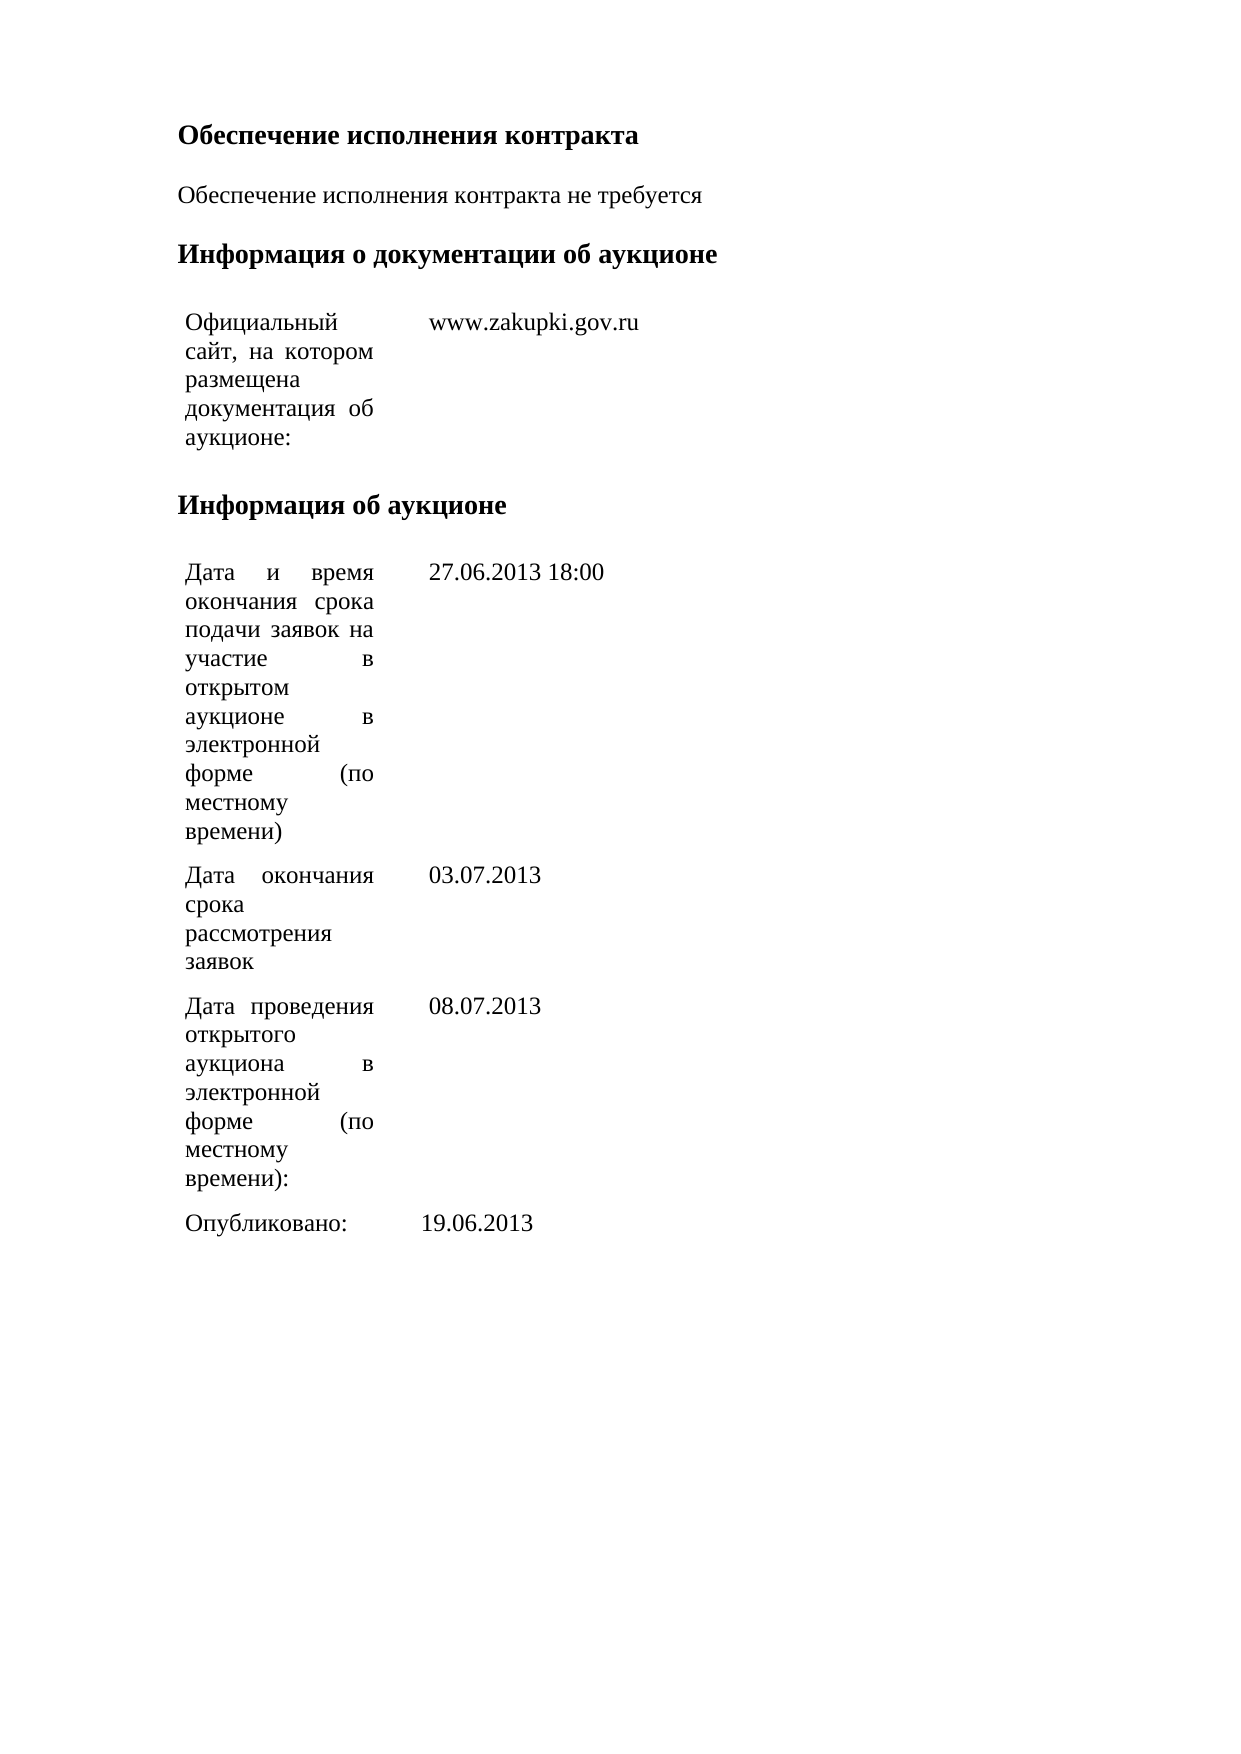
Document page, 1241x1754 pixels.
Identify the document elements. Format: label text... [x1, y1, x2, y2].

table_header 19.06.2013 [421, 1200, 1152, 1244]
table_header Официальный сайт, на котором размещена документация об аукционе: [177, 299, 421, 458]
table_cell 08.07.2013 [421, 983, 1152, 1200]
table_header 27.06.2013 18:00 [421, 549, 1152, 852]
table_cell Дата проведения открытого аукциона в электронной форме (по местному времени): [177, 983, 421, 1200]
text Обеспечение исполнения контракта [177, 118, 1152, 151]
table_header Обеспечение исполнения контракта не требуется [177, 180, 1152, 208]
table_header Опубликовано: [177, 1200, 421, 1244]
text Информация о документации об аукционе [177, 238, 1152, 270]
text Информация об аукционе [177, 488, 1152, 520]
table_header www.zakupki.gov.ru [421, 299, 1152, 458]
table_header Дата и время окончания срока подачи заявок на участие в открытом аукционе в электронной форме (по местному времени) [177, 549, 421, 852]
table_cell Дата окончания срока рассмотрения заявок [177, 853, 421, 983]
table_cell 03.07.2013 [421, 853, 1152, 983]
